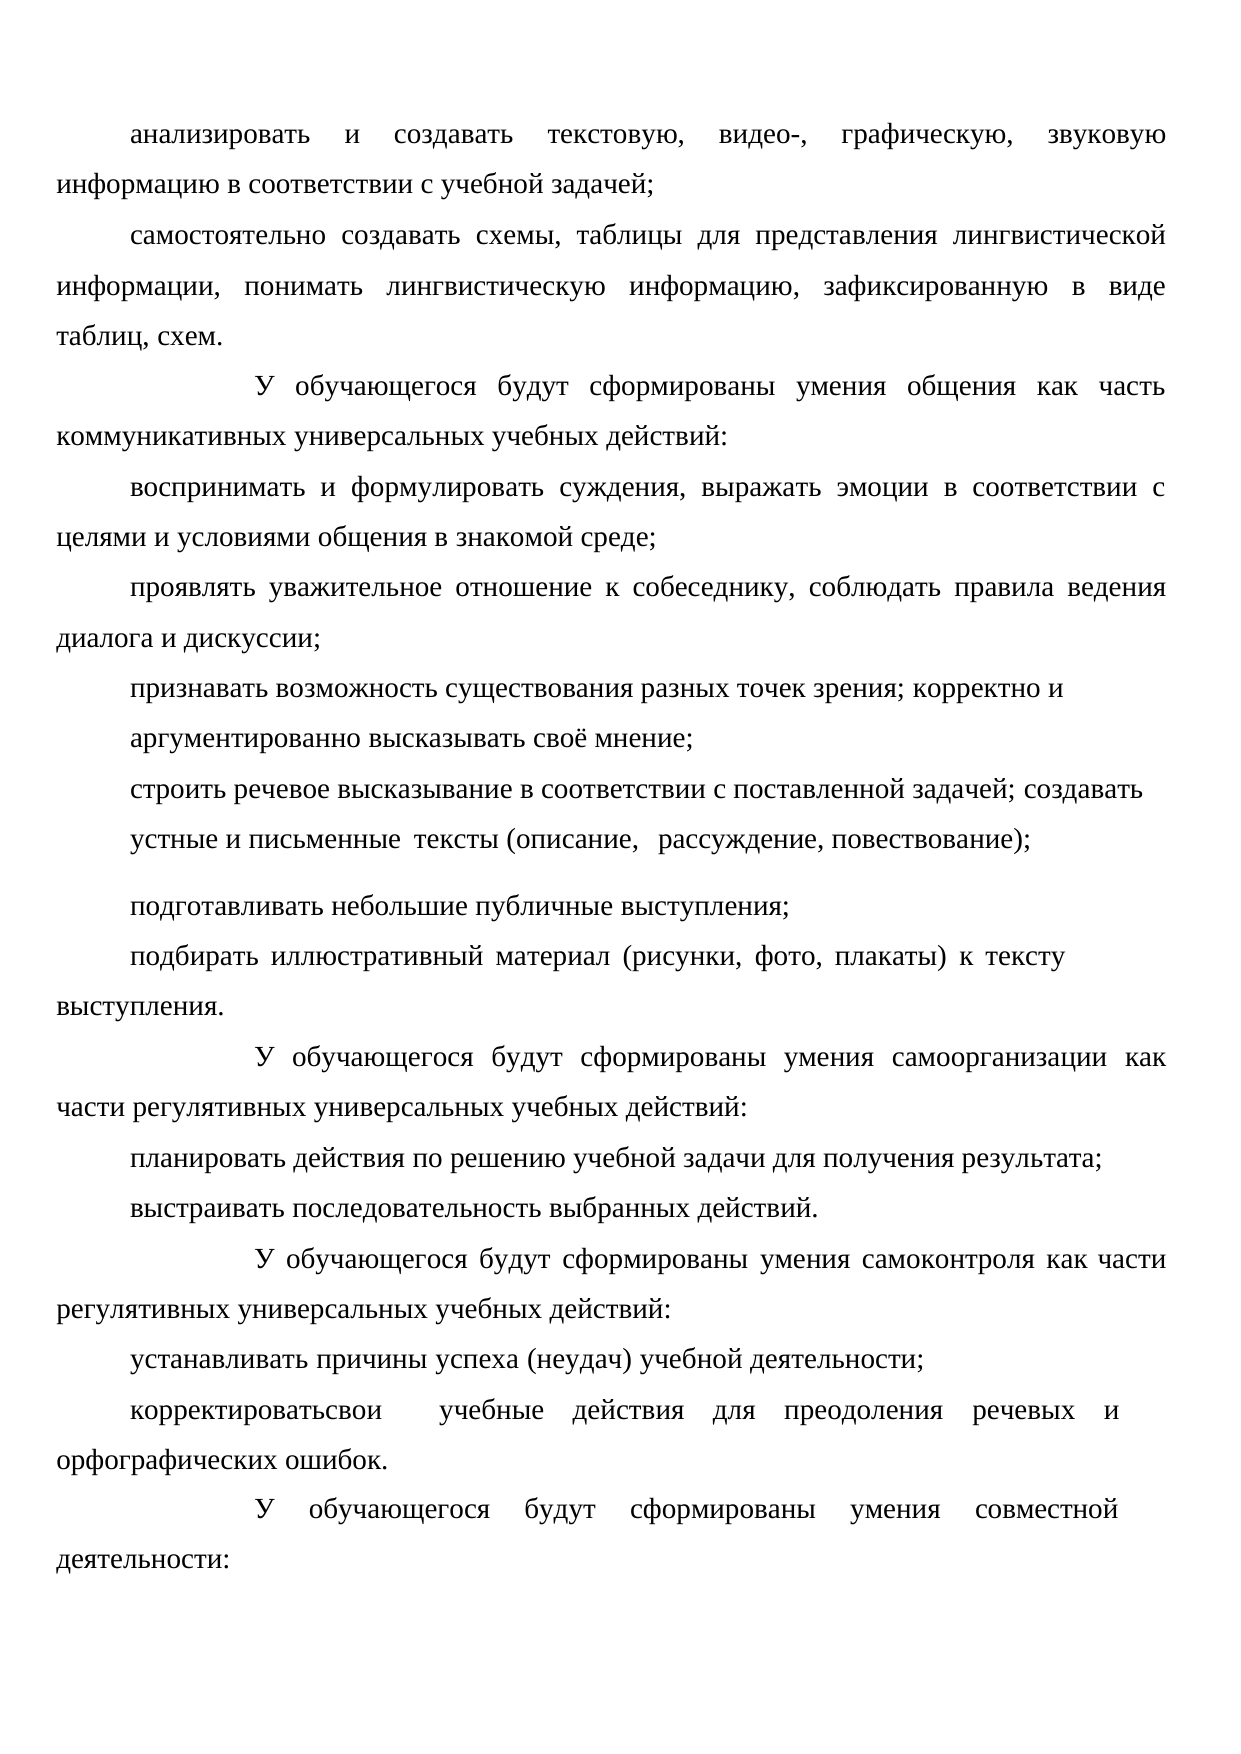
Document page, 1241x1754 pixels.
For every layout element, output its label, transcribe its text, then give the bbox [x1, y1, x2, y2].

text воспринимать и формулировать суждения, выражать эмоции в соответствии с целями и условиями общения в знакомой среде; [56, 469, 1166, 553]
text анализировать и создавать текстовую, видео-, графическую, звуковую информацию в соответствии с учебной задачей; [56, 116, 1166, 200]
list У обучающегося будут сформированы умения самоконтроля как части регулятивных универсальных учебных действий: [56, 1241, 1166, 1325]
text устанавливать причины успеха (неудач) учебной деятельности; корректироватьсвои учебные действия для преодоления речевых и [130, 1342, 1166, 1426]
list У обучающегося будут сформированы умения самоорганизации как части регулятивных универсальных учебных действий: [56, 1039, 1166, 1123]
list У обучающегося будут сформированы умения общения как часть коммуникативных универсальных учебных действий: [56, 368, 1166, 452]
text самостоятельно создавать схемы, таблицы для представления лингвистической информации, понимать лингвистическую информацию, зафиксированную в виде таблиц, схем. [56, 217, 1166, 351]
text признавать возможность существования разных точек зрения; корректно и аргументированно высказывать своё мнение; [130, 670, 1166, 754]
text строить речевое высказывание в соответствии с поставленной задачей; создавать устные и письменные тексты (описание, рассуждение, повествование); [130, 771, 1166, 854]
text проявлять уважительное отношение к собеседнику, соблюдать правила ведения диалога и дискуссии; [56, 569, 1166, 653]
text орфографических ошибок. [56, 1443, 1166, 1476]
text подготавливать небольшие публичные выступления; [130, 888, 1166, 921]
text планировать действия по решению учебной задачи для получения результата; выстраивать последовательность выбранных действий. [130, 1140, 1166, 1224]
list У обучающегося будут сформированы умения совместной деятельности: [56, 1491, 1166, 1575]
text подбирать иллюстративный материал (рисунки, фото, плакаты) к тексту выступления. [56, 938, 1166, 1022]
